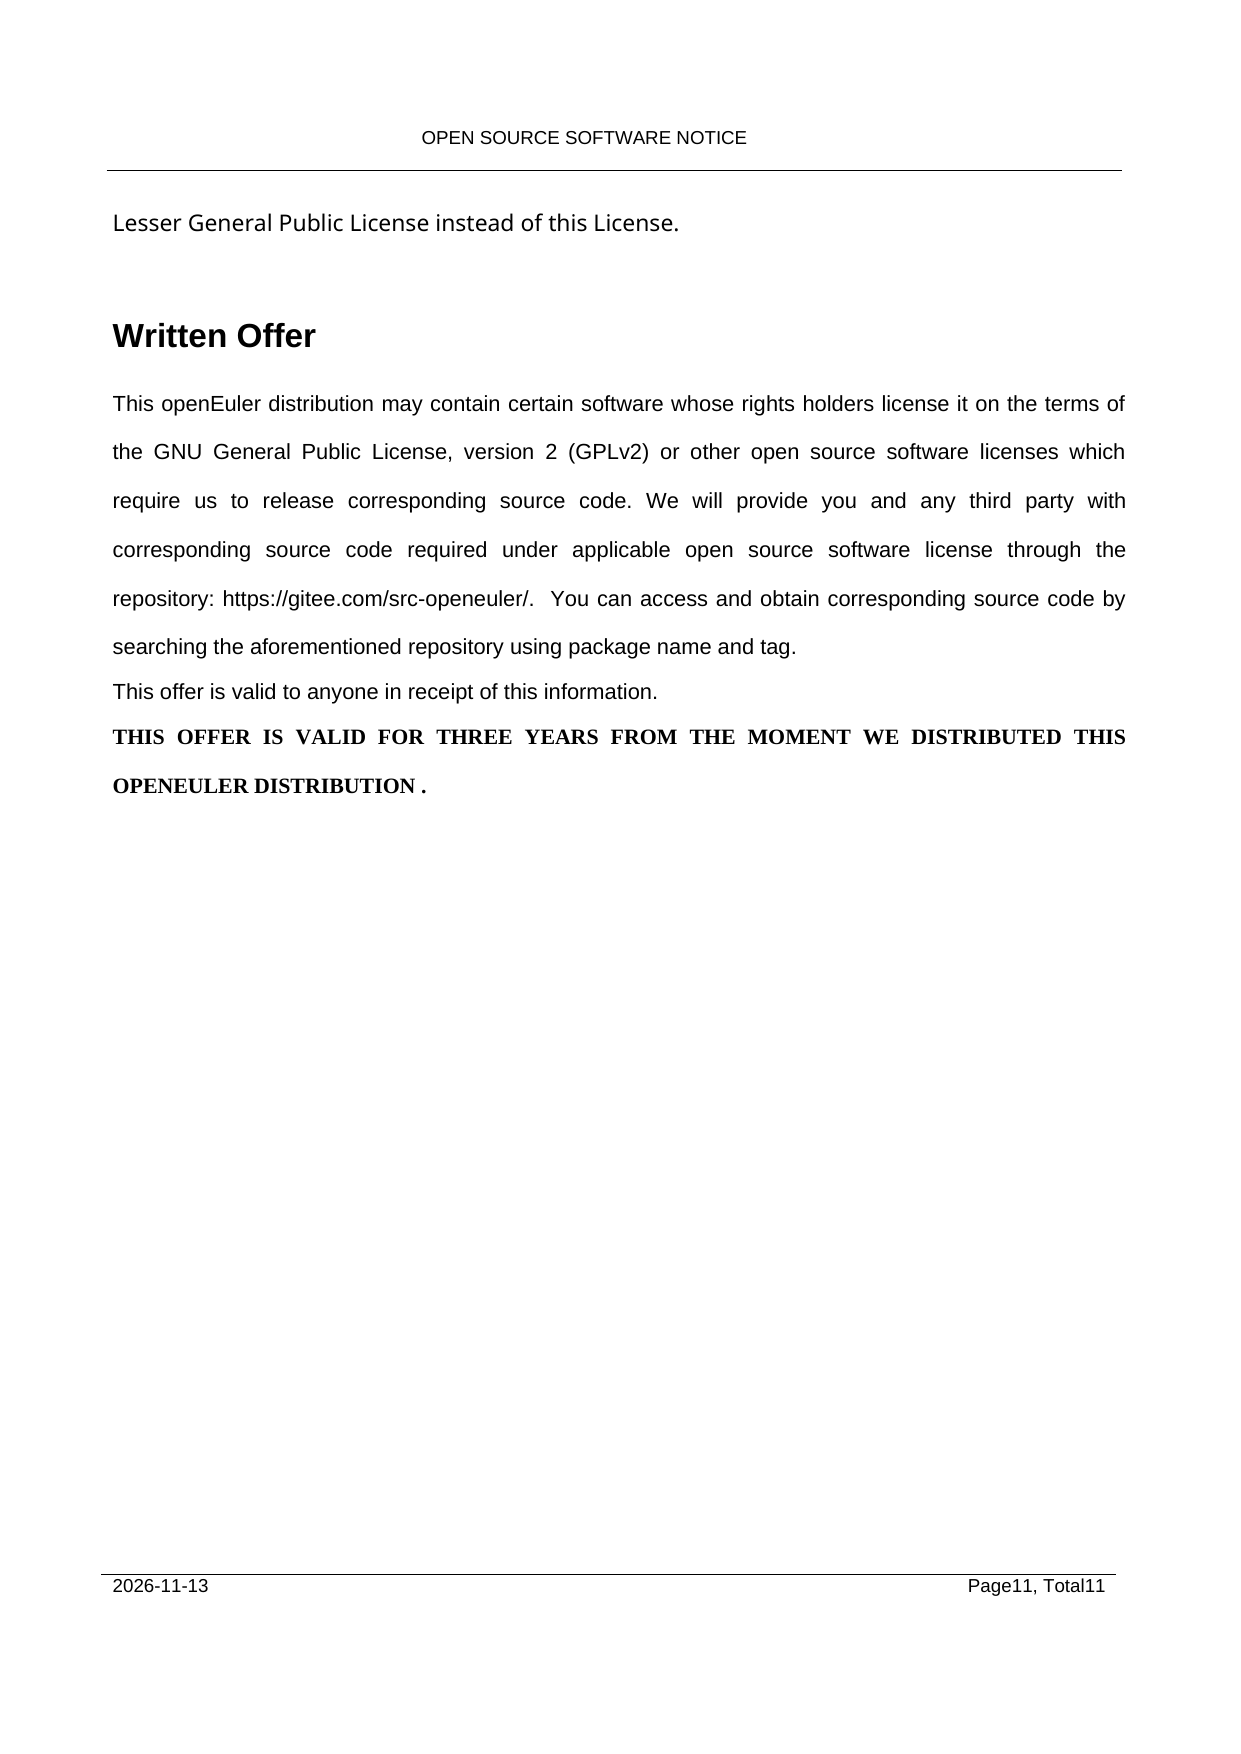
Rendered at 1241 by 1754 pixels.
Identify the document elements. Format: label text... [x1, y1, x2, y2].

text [112, 206, 1128, 239]
text This openEuler distribution may contain certain software whose rights holders license it on the terms of the GNU General Public License, version 2 (GPLv2) or other open source software licenses which require us to release corresponding source code. We will provide you and any third party with corresponding source code required under applicable open source software license through the repository: https://gitee.com/src-openeuler/. You can access and obtain corresponding source code by searching the aforementioned repository using package name and tag. [112, 387, 1128, 663]
text THIS OFFER IS VALID FOR THREE YEARS FROM THE MOMENT WE DISTRIBUTED THIS OPENEULER DISTRIBUTION . [112, 721, 1128, 802]
text Written Offer [112, 303, 1128, 368]
text This offer is valid to anyone in receipt of this information. [112, 676, 1128, 708]
